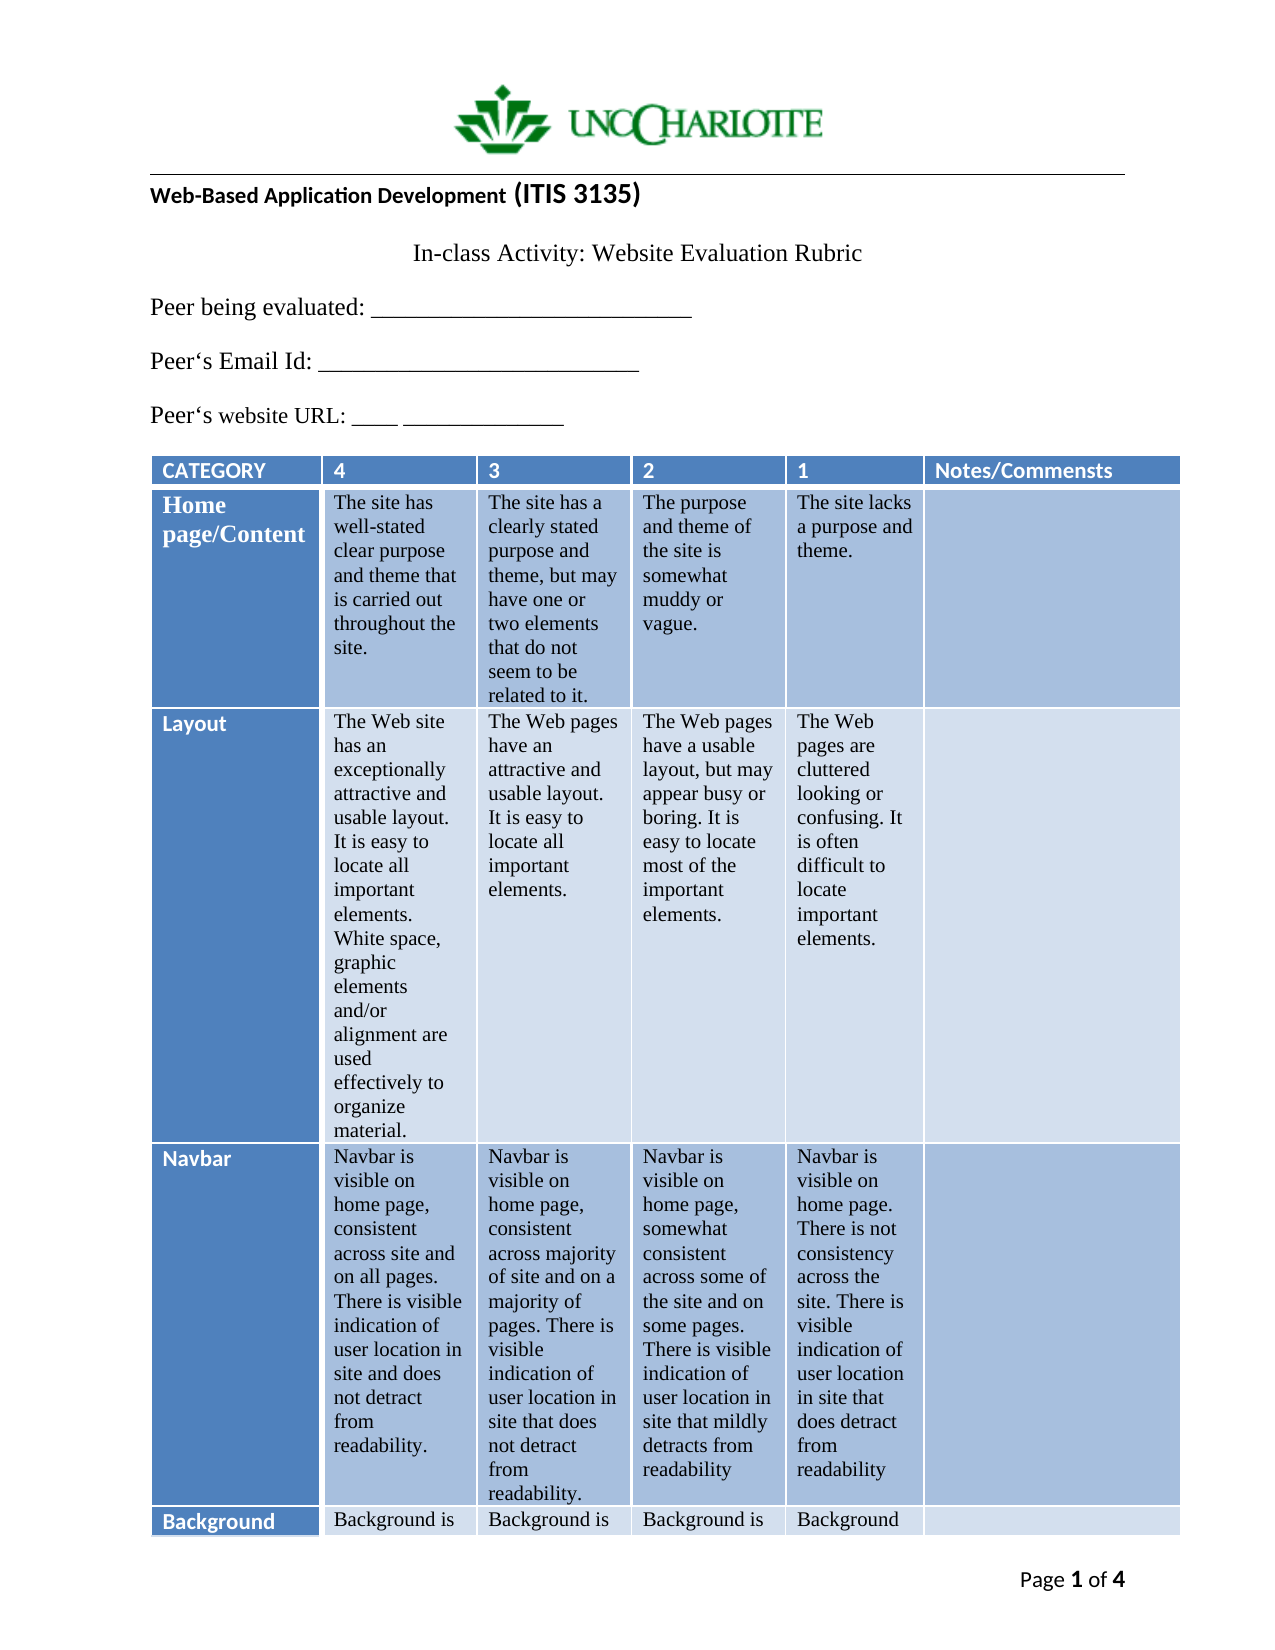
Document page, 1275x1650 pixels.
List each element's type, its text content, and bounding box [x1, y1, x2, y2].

table_cell Background [152, 1507, 319, 1535]
picture [437, 75, 849, 166]
table_cell Layout [152, 709, 319, 1142]
table_cell Navbar is visible on home page. There is not consistency across the site. There is visible indication of user location in site that does detract from readability [787, 1144, 923, 1505]
text Peer being evaluated: ____________________________ [150, 292, 1125, 321]
table_cell The site lacks a purpose and theme. [787, 490, 923, 707]
table_header CATEGORY [152, 456, 321, 484]
table_cell The Web pages have an attractive and usable layout. It is easy to locate all important elements. [478, 709, 631, 1142]
table_header 1 [787, 456, 923, 484]
table_cell Navbar is visible on home page, consistent across majority of site and on a majority of pages. There is visible indication of user location in site that does not detract from readability. [478, 1144, 630, 1505]
table_cell The purpose and theme of the site is somewhat muddy or vague. [633, 490, 785, 707]
table_cell [925, 490, 1180, 707]
table_header 4 [323, 456, 476, 484]
text Peer‘s website URL: ____ ______________ [150, 400, 1125, 429]
table_cell Home page/Content [152, 490, 319, 707]
table_cell [925, 1507, 1180, 1535]
table_cell The Web pages have a usable layout, but may appear busy or boring. It is easy to locate most of the important elements. [632, 709, 785, 1142]
table_cell Navbar is visible on home page, somewhat consistent across some of the site and on some pages. There is visible indication of user location in site that mildly detracts from readability [633, 1144, 785, 1505]
table_cell Navbar [152, 1144, 319, 1505]
table_cell [925, 1144, 1180, 1505]
table_cell The site has a clearly stated purpose and theme, but may have one or two elements that do not seem to be related to it. [478, 490, 630, 707]
table_cell [925, 709, 1180, 1142]
table_cell The Web site has an exceptionally attractive and usable layout. It is easy to locate all important elements. White space, graphic elements and/or alignment are used effectively to organize material. [325, 709, 476, 1142]
table_cell The Web pages are cluttered looking or confusing. It is often difficult to locate important elements. [786, 709, 923, 1142]
table_cell Background detracts from the readability of the site. [786, 1507, 923, 1535]
table_header 2 [633, 456, 785, 484]
table_header 3 [478, 456, 630, 484]
text In-class Activity: Website Evaluation Rubric [150, 238, 1125, 267]
table_cell Navbar is visible on home page, consistent across site and on all pages. There is visible indication of user location in site and does not detract from readability. [325, 1144, 476, 1505]
text Peer‘s Email Id: ____________________________ [150, 346, 1125, 375]
table_cell The site has well-stated clear purpose and theme that is carried out throughout the site. [325, 490, 476, 707]
table_header Notes/Commensts [925, 456, 1180, 484]
